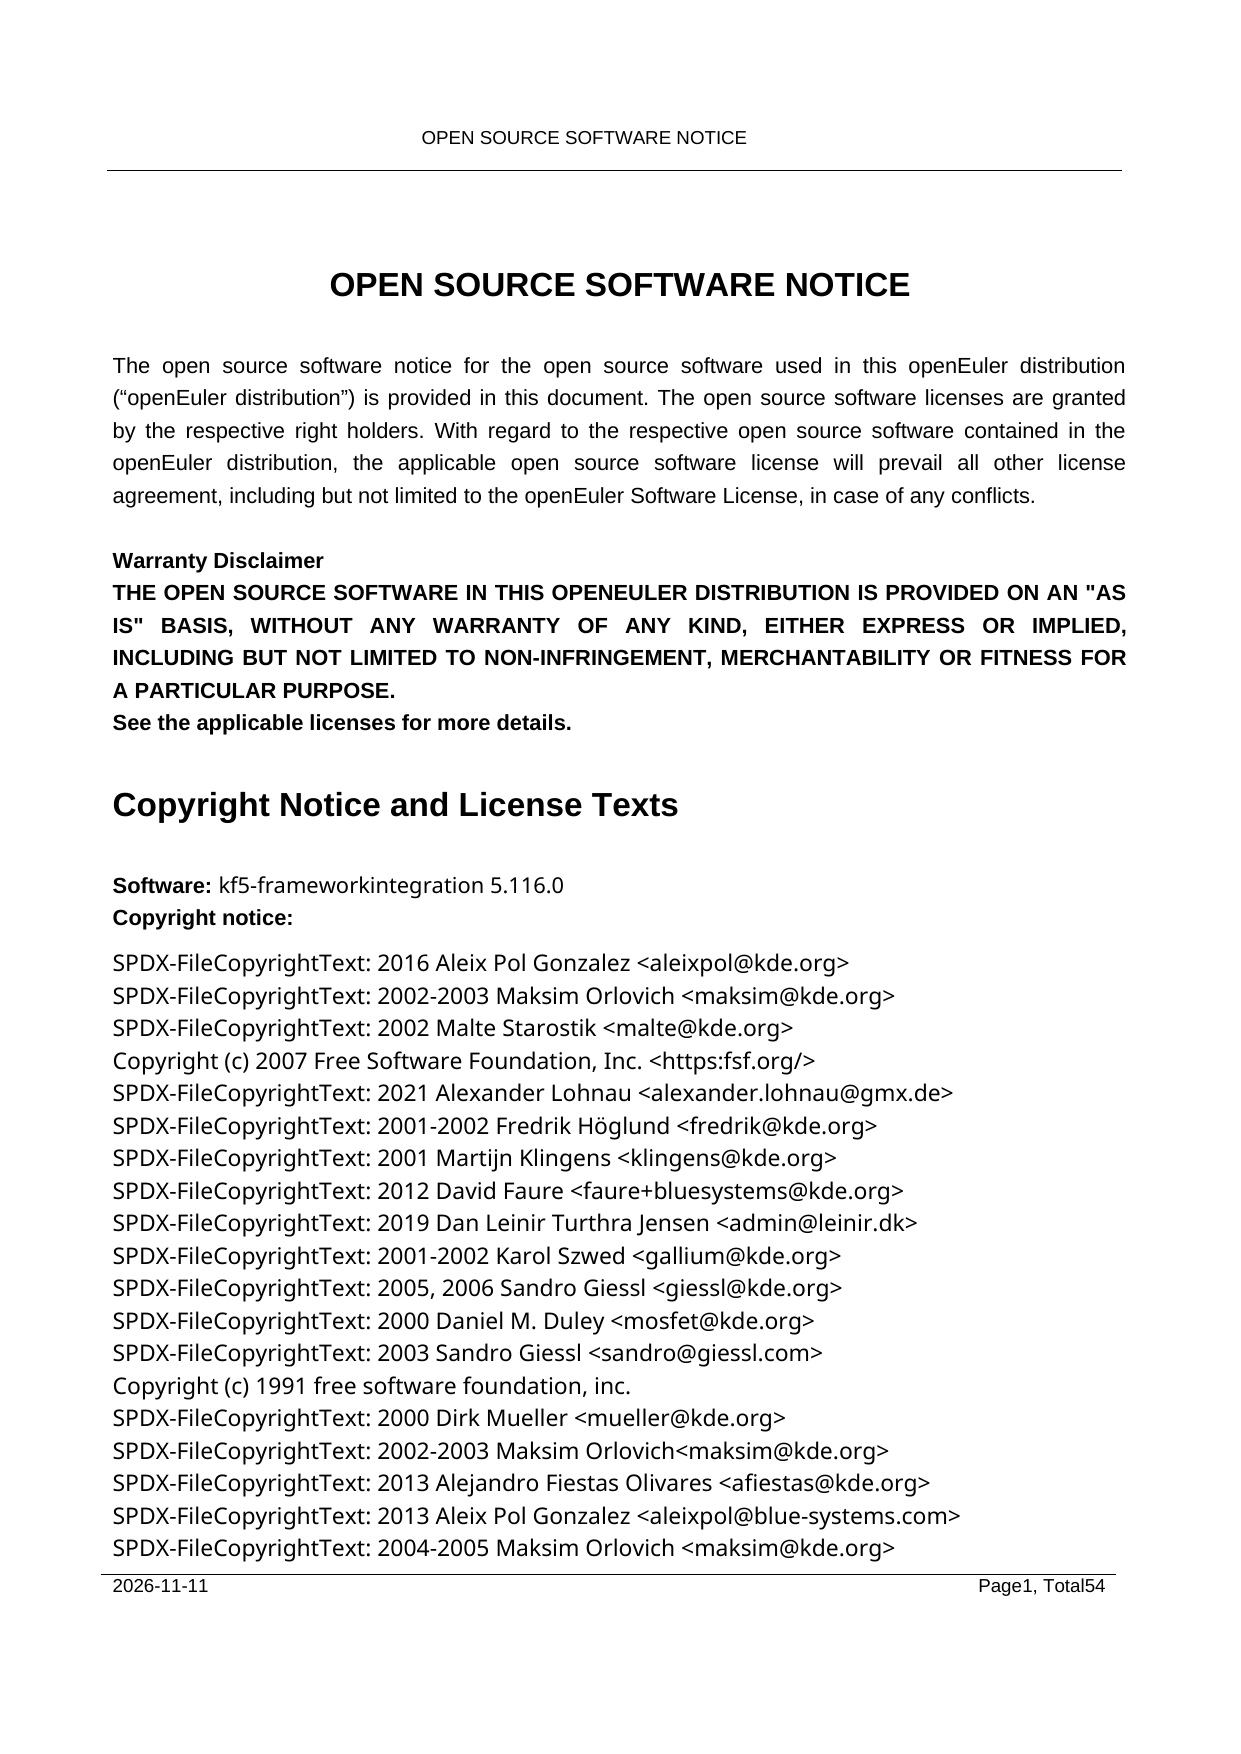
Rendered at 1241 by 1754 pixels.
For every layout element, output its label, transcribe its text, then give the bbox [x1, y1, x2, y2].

text The open source software notice for the open source software used in this openEuler distribution (“openEuler distribution”) is provided in this document. The open source software licenses are granted by the respective right holders. With regard to the respective open source software contained in the openEuler distribution, the applicable open source software license will prevail all other license agreement, including but not limited to the openEuler Software License, in case of any conflicts. [112, 349, 1128, 511]
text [112, 947, 1128, 1564]
text OPEN SOURCE SOFTWARE NOTICE [112, 251, 1128, 316]
text Warranty Disclaimer [112, 544, 1128, 576]
text THE OPEN SOURCE SOFTWARE IN THIS OPENEULER DISTRIBUTION IS PROVIDED ON AN "AS IS" BASIS, WITHOUT ANY WARRANTY OF ANY KIND, EITHER EXPRESS OR IMPLIED, INCLUDING BUT NOT LIMITED TO NON-INFRINGEMENT, MERCHANTABILITY OR FITNESS FOR A PARTICULAR PURPOSE. See the applicable licenses for more details. [112, 576, 1128, 739]
text Copyright notice: [112, 901, 1128, 934]
text Copyright Notice and License Texts [112, 771, 1128, 836]
title Software: kf5-frameworkintegration 5.116.0 [112, 869, 1128, 901]
